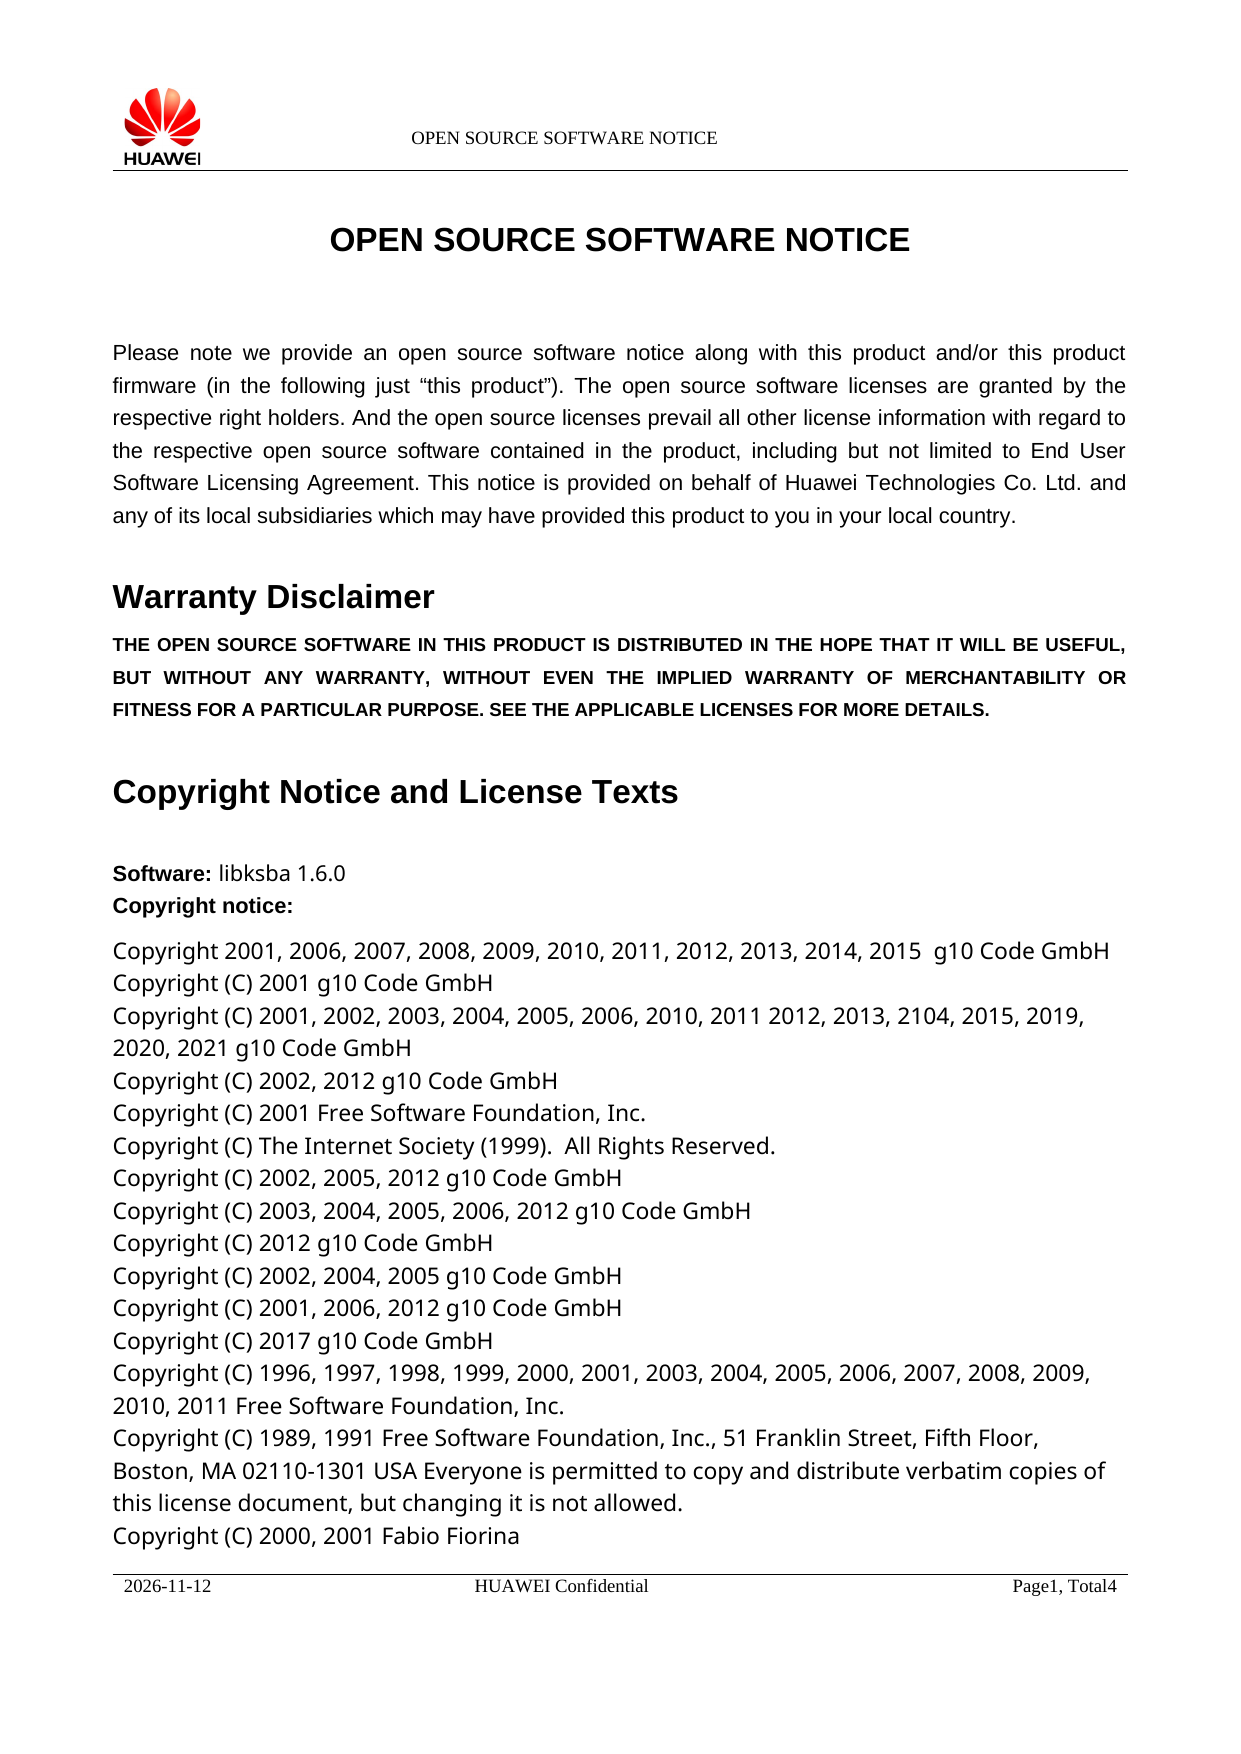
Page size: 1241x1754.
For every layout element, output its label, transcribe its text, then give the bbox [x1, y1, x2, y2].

text Warranty Disclaimer [112, 564, 1128, 629]
text Copyright notice: [112, 889, 1128, 921]
text The open source software in this product is distributed in the hope that it will be useful, but WITHOUT ANY WARRANTY, without even the implied warranty of MERCHANTABILITY or FITNESS FOR A PARTICULAR PURPOSE. See the applicable licenses for more details. [112, 629, 1128, 726]
picture [124, 88, 201, 165]
text Copyright Notice and License Texts [112, 759, 1128, 824]
text Please note we provide an open source software notice along with this product and/or this product firmware (in the following just “this product”). The open source software licenses are granted by the respective right holders. And the open source licenses prevail all other license information with regard to the respective open source software contained in the product, including but not limited to End User Software Licensing Agreement. This notice is provided on behalf of Huawei Technologies Co. Ltd. and any of its local subsidiaries which may have provided this product to you in your local country. [112, 336, 1128, 531]
title Software: libksba 1.6.0 [112, 856, 1128, 889]
text OPEN SOURCE SOFTWARE NOTICE [112, 206, 1128, 271]
